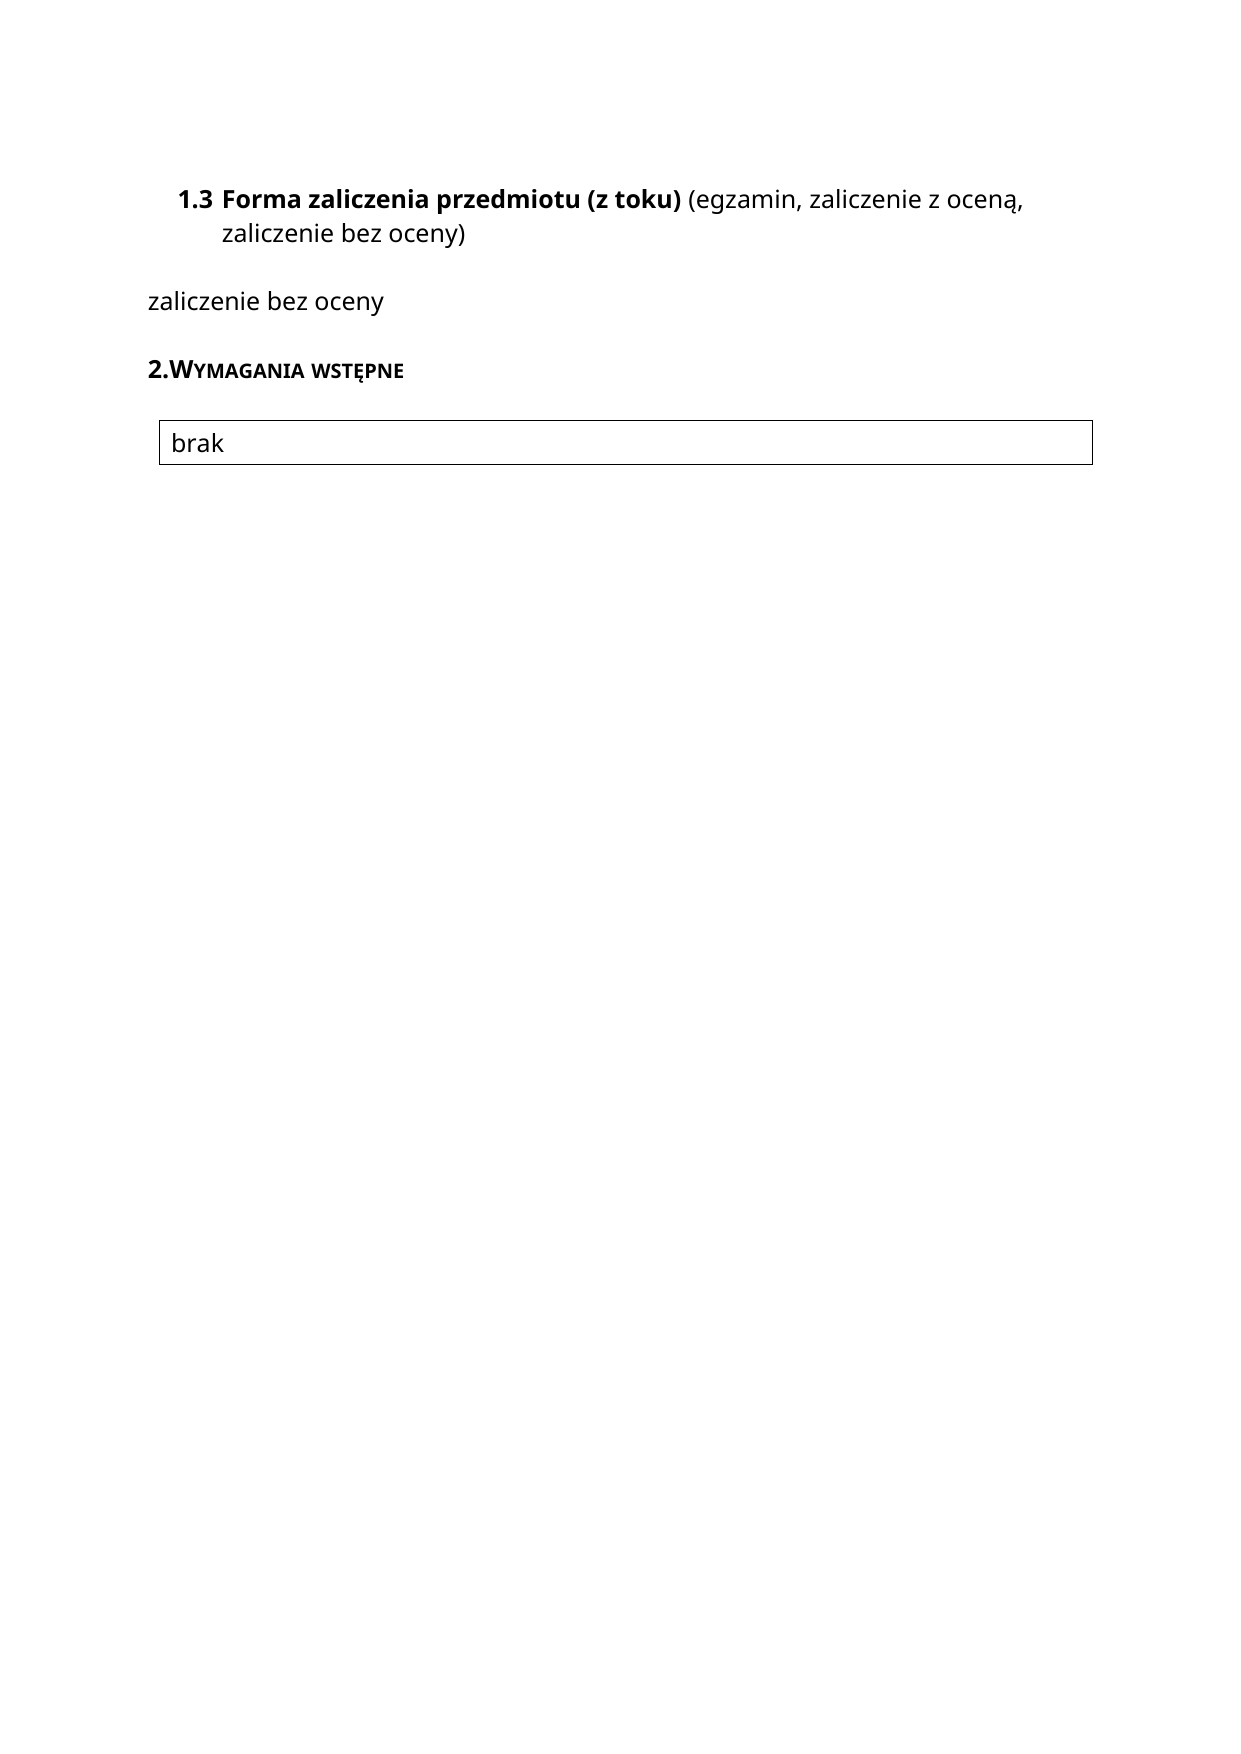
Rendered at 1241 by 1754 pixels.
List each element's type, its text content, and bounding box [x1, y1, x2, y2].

table_header brak [160, 421, 1092, 464]
text zaliczenie bez oceny [148, 284, 1092, 318]
text 1.3 Forma zaliczenia przedmiotu (z toku) (egzamin, zaliczenie z oceną, zaliczenie bez oceny) [177, 182, 1092, 250]
text 2.Wymagania wstępne [148, 352, 1092, 386]
